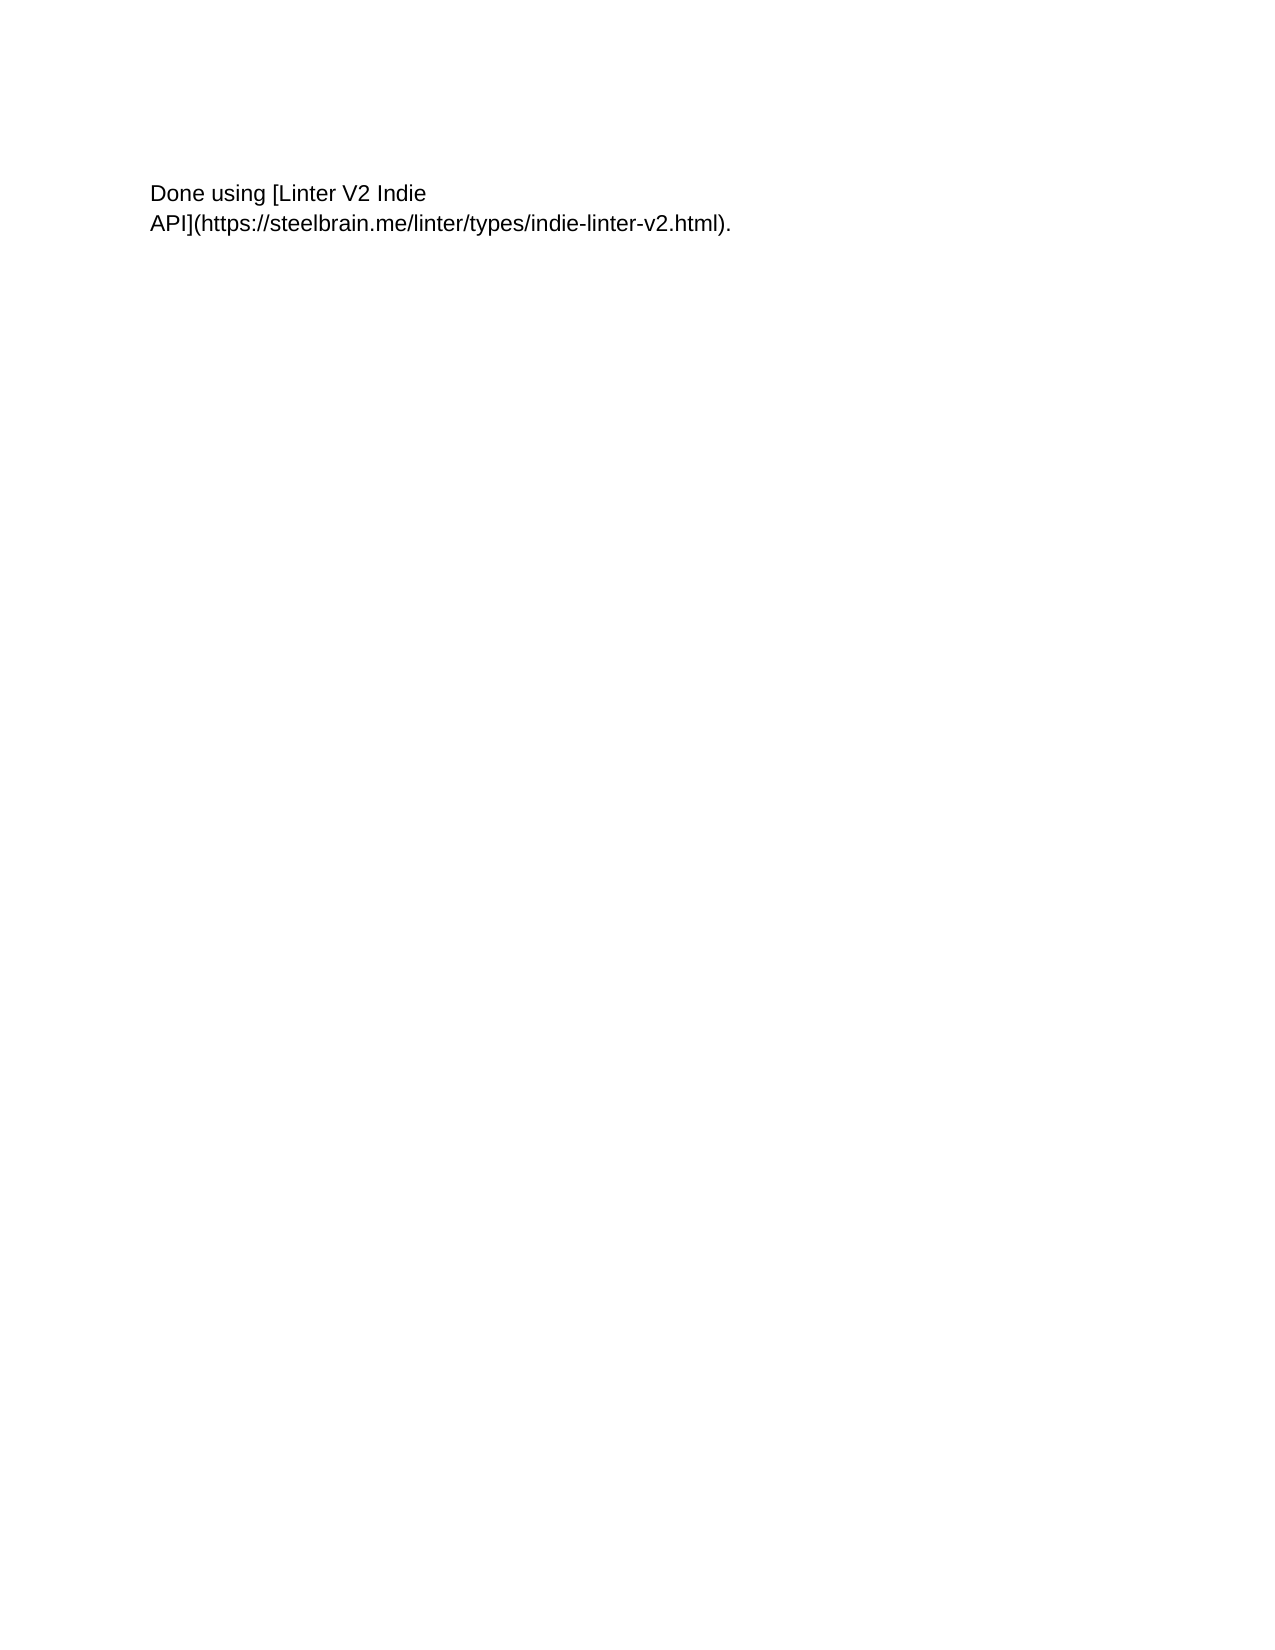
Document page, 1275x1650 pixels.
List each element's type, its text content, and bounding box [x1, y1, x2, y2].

text API](https://steelbrain.me/linter/types/indie-linter-v2.html). [150, 210, 1125, 237]
text Done using [Linter V2 Indie [150, 180, 1125, 207]
